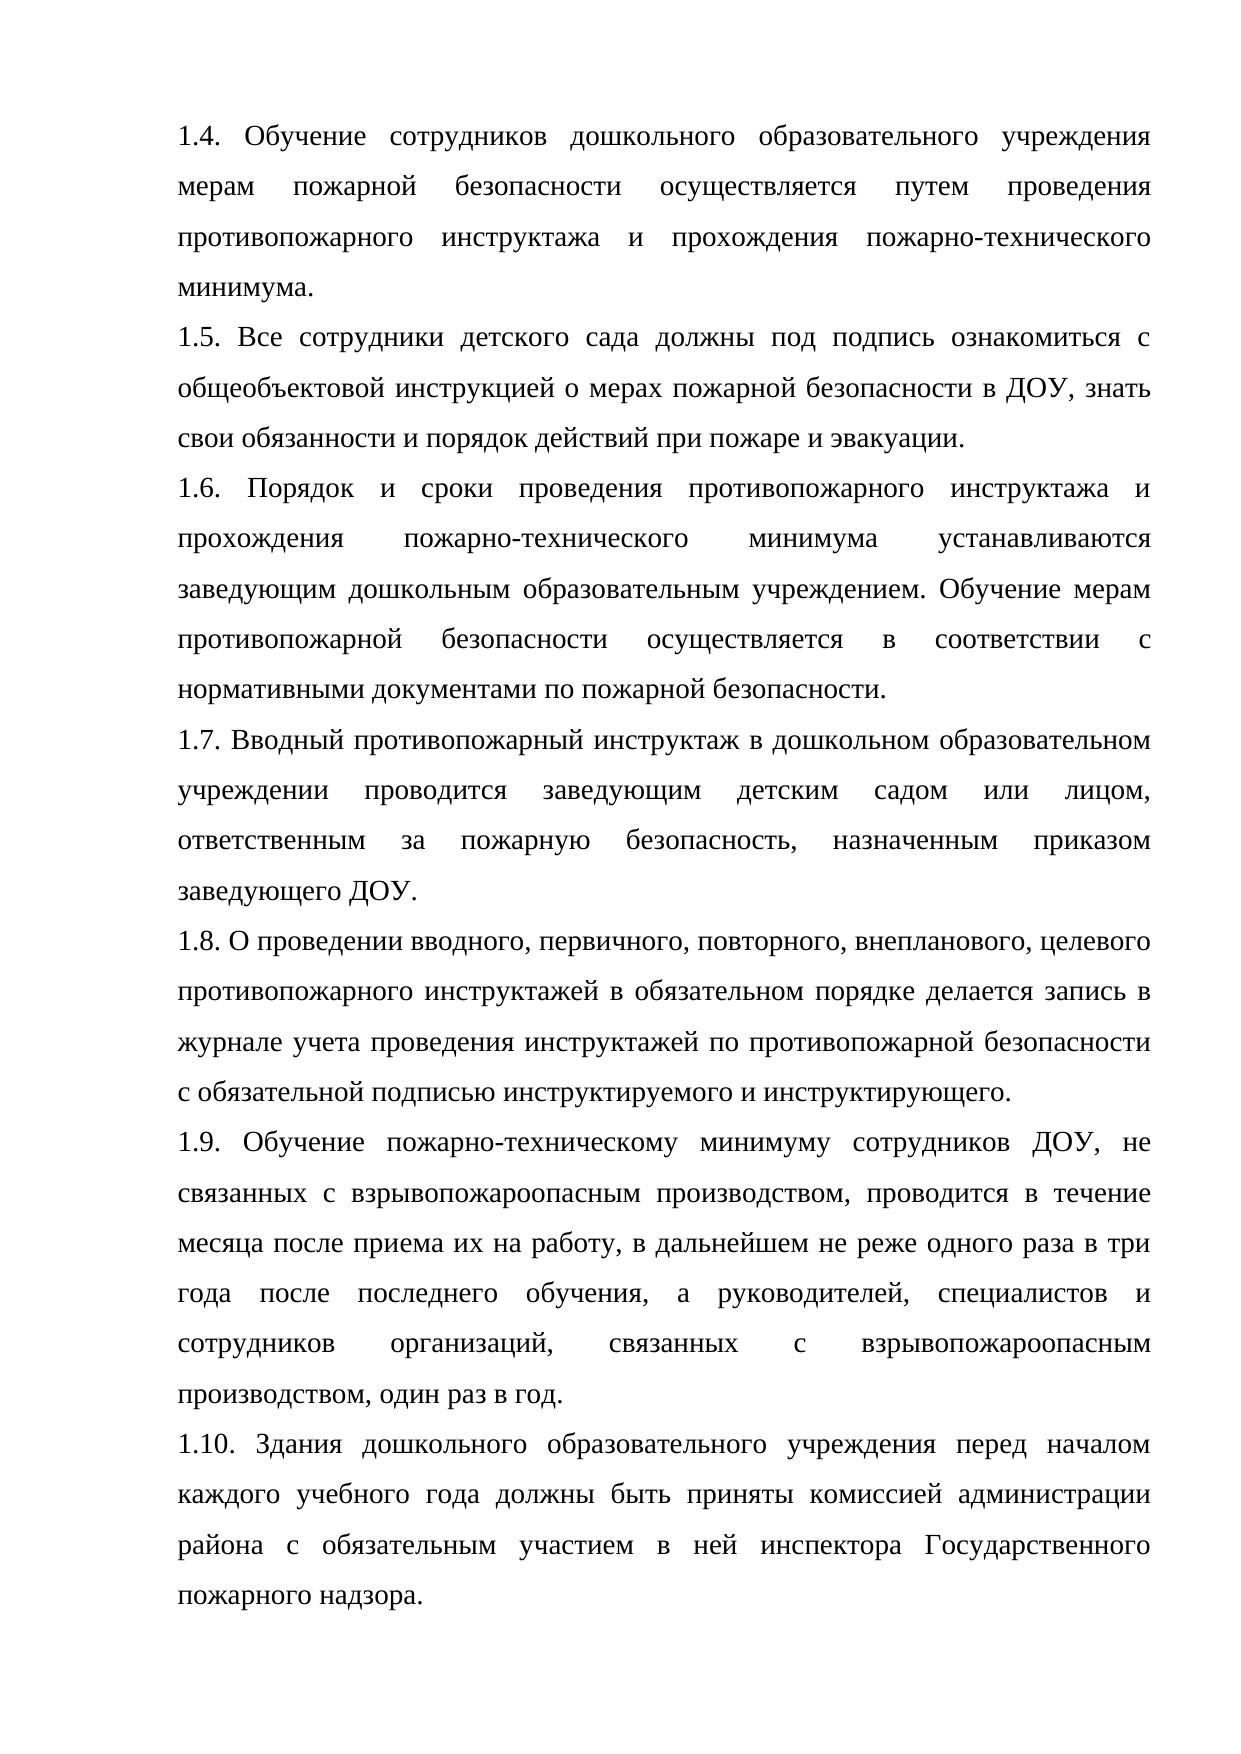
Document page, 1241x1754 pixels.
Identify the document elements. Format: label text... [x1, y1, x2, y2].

text 1.4. Обучение сотрудников дошкольного образовательного учреждения мерам пожарной безопасности осуществляется путем проведения противопожарного инструктажа и прохождения пожарно-технического минимума. [177, 118, 1152, 303]
text 1.7. Вводный противопожарный инструктаж в дошкольном образовательном учреждении проводится заведующим детским садом или лицом, ответственным за пожарную безопасность, назначенным приказом заведующего ДОУ. [177, 722, 1152, 906]
text 1.8. О проведении вводного, первичного, повторного, внепланового, целевого противопожарного инструктажей в обязательном порядке делается запись в журнале учета проведения инструктажей по противопожарной безопасности с обязательной подписью инструктируемого и инструктирующего. [177, 923, 1152, 1108]
text 1.5. Все сотрудники детского сада должны под подпись ознакомиться с общеобъектовой инструкцией о мерах пожарной безопасности в ДОУ, знать свои обязанности и порядок действий при пожаре и эвакуации. [177, 319, 1152, 453]
text 1.9. Обучение пожарно-техническому минимуму сотрудников ДОУ, не связанных с взрывопожароопасным производством, проводится в течение месяца после приема их на работу, в дальнейшем не реже одного раза в три года после последнего обучения, а руководителей, специалистов и сотрудников организаций, связанных с взрывопожароопасным производством, один раз в год. [177, 1124, 1152, 1409]
text 1.6. Порядок и сроки проведения противопожарного инструктажа и прохождения пожарно-технического минимума устанавливаются заведующим дошкольным образовательным учреждением. Обучение мерам противопожарной безопасности осуществляется в соответствии с нормативными документами по пожарной безопасности. [177, 470, 1152, 705]
text 1.10. Здания дошкольного образовательного учреждения перед началом каждого учебного года должны быть приняты комиссией администрации района с обязательным участием в ней инспектора Государственного пожарного надзора. [177, 1426, 1152, 1611]
